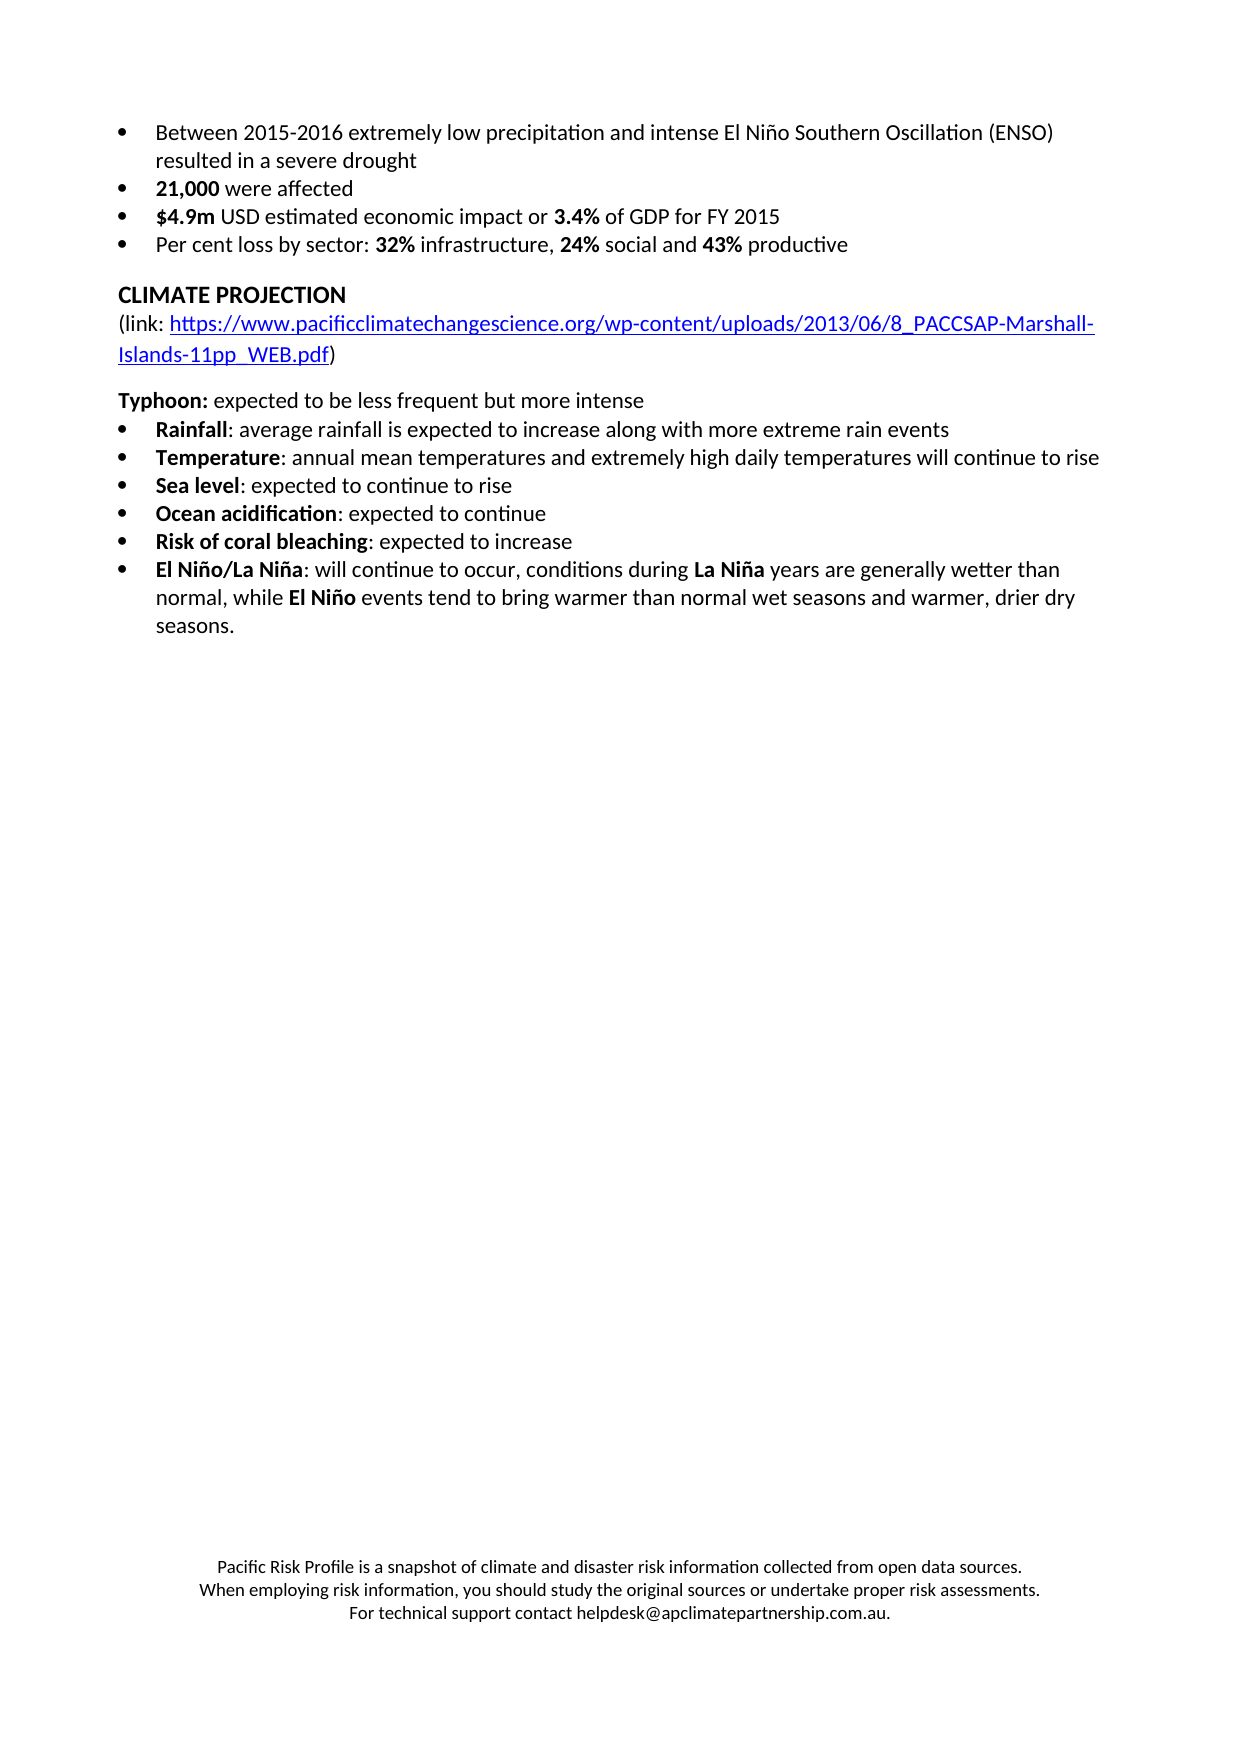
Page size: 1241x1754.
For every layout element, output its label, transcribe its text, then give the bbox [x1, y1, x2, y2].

list El Niño/La Niña: will continue to occur, conditions during La Niña years are generally wetter than normal, while El Niño events tend to bring warmer than normal wet seasons and warmer, drier dry seasons. [118, 555, 1122, 639]
text (link: https://www.pacificclimatechangescience.org/wp-content/uploads/2013/06/8_PACCSAP-Marshall-Islands-11pp_WEB.pdf) [118, 309, 1122, 368]
list Risk of coral bleaching: expected to increase [118, 527, 1122, 555]
text Typhoon: expected to be less frequent but more intense [118, 387, 1122, 415]
list 21,000 were affected [118, 174, 1122, 202]
subtitle CLIMATE PROJECTION [118, 279, 1122, 309]
list Sea level: expected to continue to rise [118, 471, 1122, 499]
list Ocean acidification: expected to continue [118, 499, 1122, 527]
list $4.9m USD estimated economic impact or 3.4% of GDP for FY 2015 [118, 202, 1122, 230]
list Rainfall: average rainfall is expected to increase along with more extreme rain events [118, 415, 1122, 443]
list Temperature: annual mean temperatures and extremely high daily temperatures will continue to rise [118, 443, 1122, 471]
list Per cent loss by sector: 32% infrastructure, 24% social and 43% productive [118, 230, 1122, 258]
list Between 2015-2016 extremely low precipitation and intense El Niño Southern Oscillation (ENSO) resulted in a severe drought [118, 118, 1122, 174]
